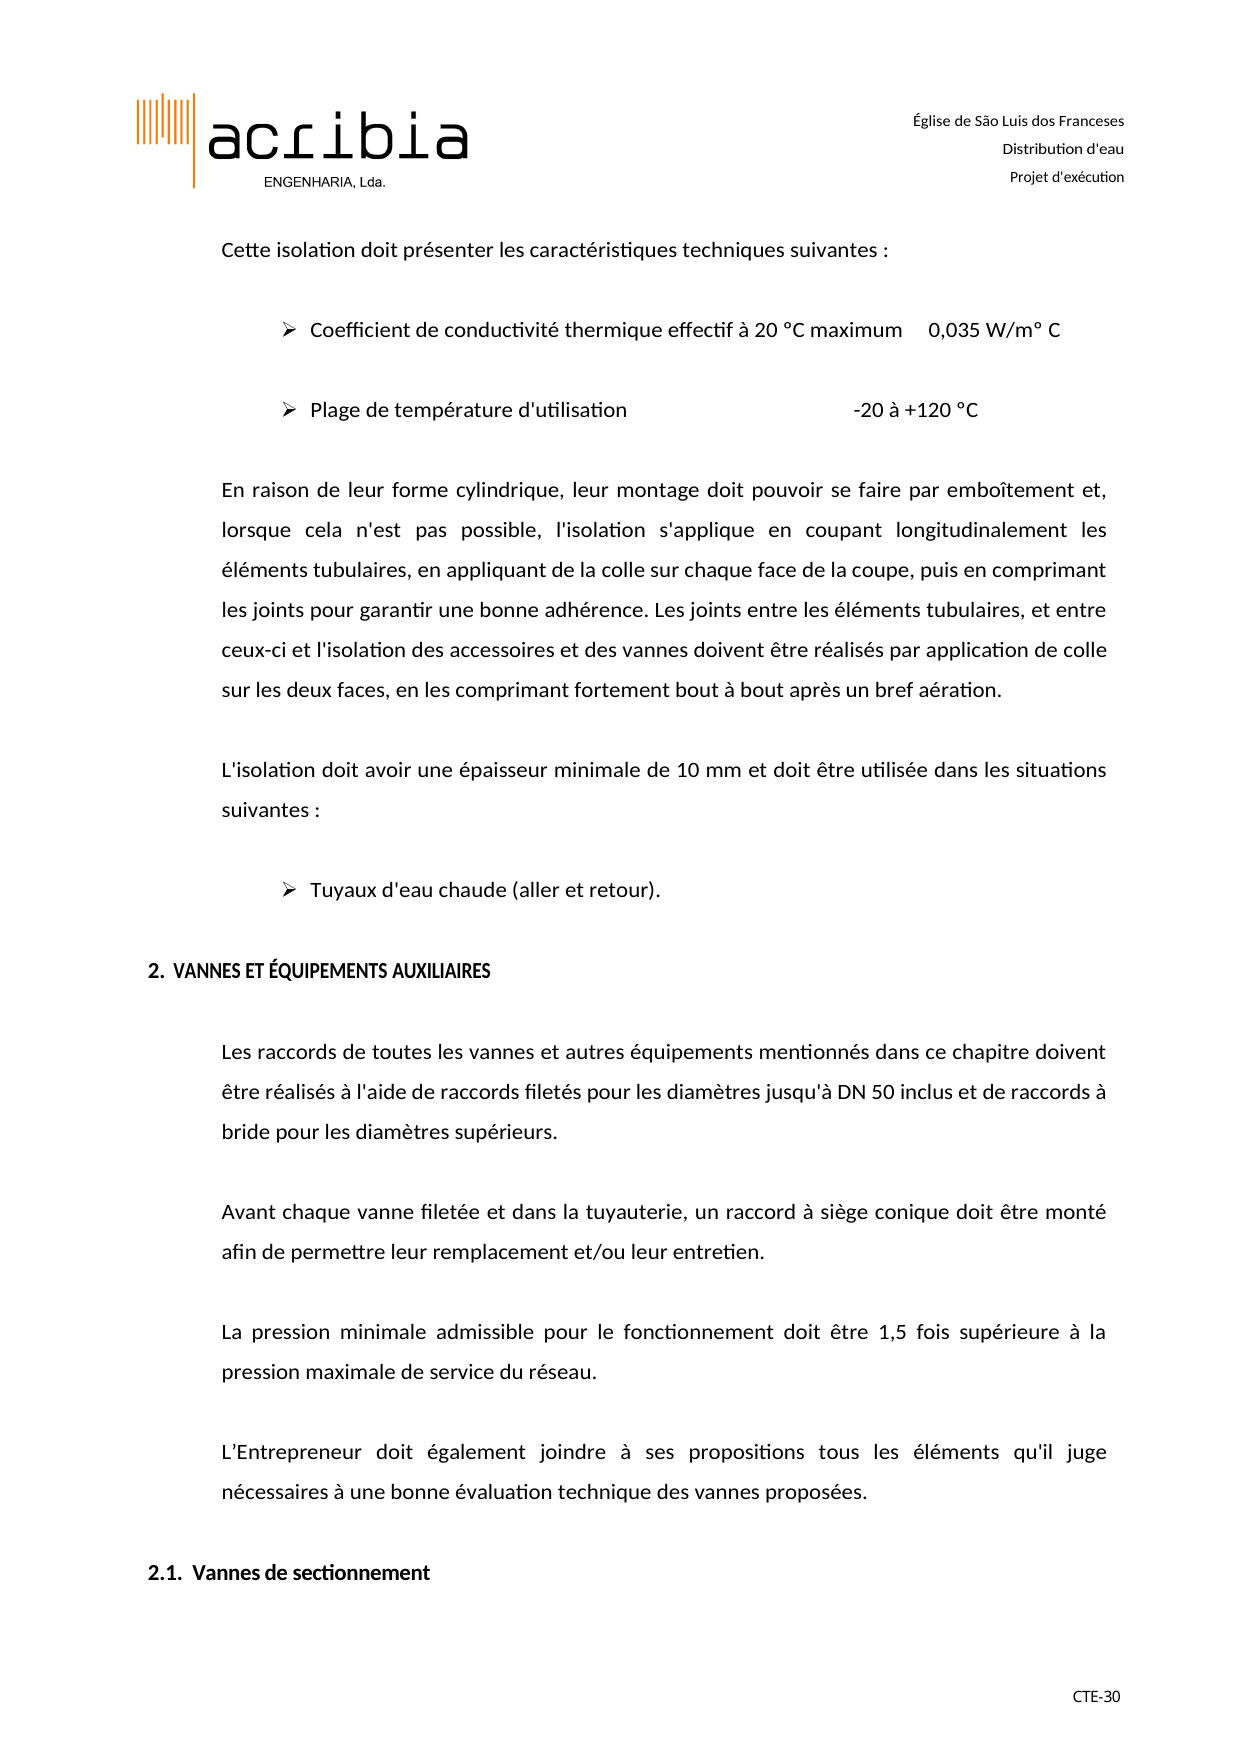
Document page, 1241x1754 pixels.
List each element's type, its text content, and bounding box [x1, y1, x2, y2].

text En raison de leur forme cylindrique, leur montage doit pouvoir se faire par emboîtement et, lorsque cela n'est pas possible, l'isolation s'applique en coupant longitudinalement les éléments tubulaires, en appliquant de la colle sur chaque face de la coupe, puis en comprimant les joints pour garantir une bonne adhérence. Les joints entre les éléments tubulaires, et entre ceux-ci et l'isolation des accessoires et des vannes doivent être réalisés par application de colle sur les deux faces, en les comprimant fortement bout à bout après un bref aération. [221, 476, 1108, 703]
text Les raccords de toutes les vannes et autres équipements mentionnés dans ce chapitre doivent être réalisés à l'aide de raccords filetés pour les diamètres jusqu'à DN 50 inclus et de raccords à bride pour les diamètres supérieurs. [221, 1038, 1108, 1145]
list Coefficient de conductivité thermique effectif à 20 ºC maximum 0,035 W/mº C [281, 316, 1108, 343]
text L’Entrepreneur doit également joindre à ses propositions tous les éléments qu'il juge nécessaires à une bonne évaluation technique des vannes proposées. [221, 1438, 1108, 1505]
subtitle Vannes de sectionnement [148, 1558, 1108, 1586]
text L'isolation doit avoir une épaisseur minimale de 10 mm et doit être utilisée dans les situations suivantes : [221, 756, 1108, 823]
text La pression minimale admissible pour le fonctionnement doit être 1,5 fois supérieure à la pression maximale de service du réseau. [221, 1318, 1108, 1385]
list Plage de température d'utilisation -20 à +120 ºC [281, 396, 1108, 423]
picture [133, 91, 469, 191]
text Avant chaque vanne filetée et dans la tuyauterie, un raccord à siège conique doit être monté afin de permettre leur remplacement et/ou leur entretien. [221, 1198, 1108, 1265]
subtitle VANNES ET ÉQUIPEMENTS AUXILIAIRES [148, 956, 1108, 984]
text Cette isolation doit présenter les caractéristiques techniques suivantes : [221, 236, 1108, 263]
list Tuyaux d'eau chaude (aller et retour). [281, 876, 1108, 903]
